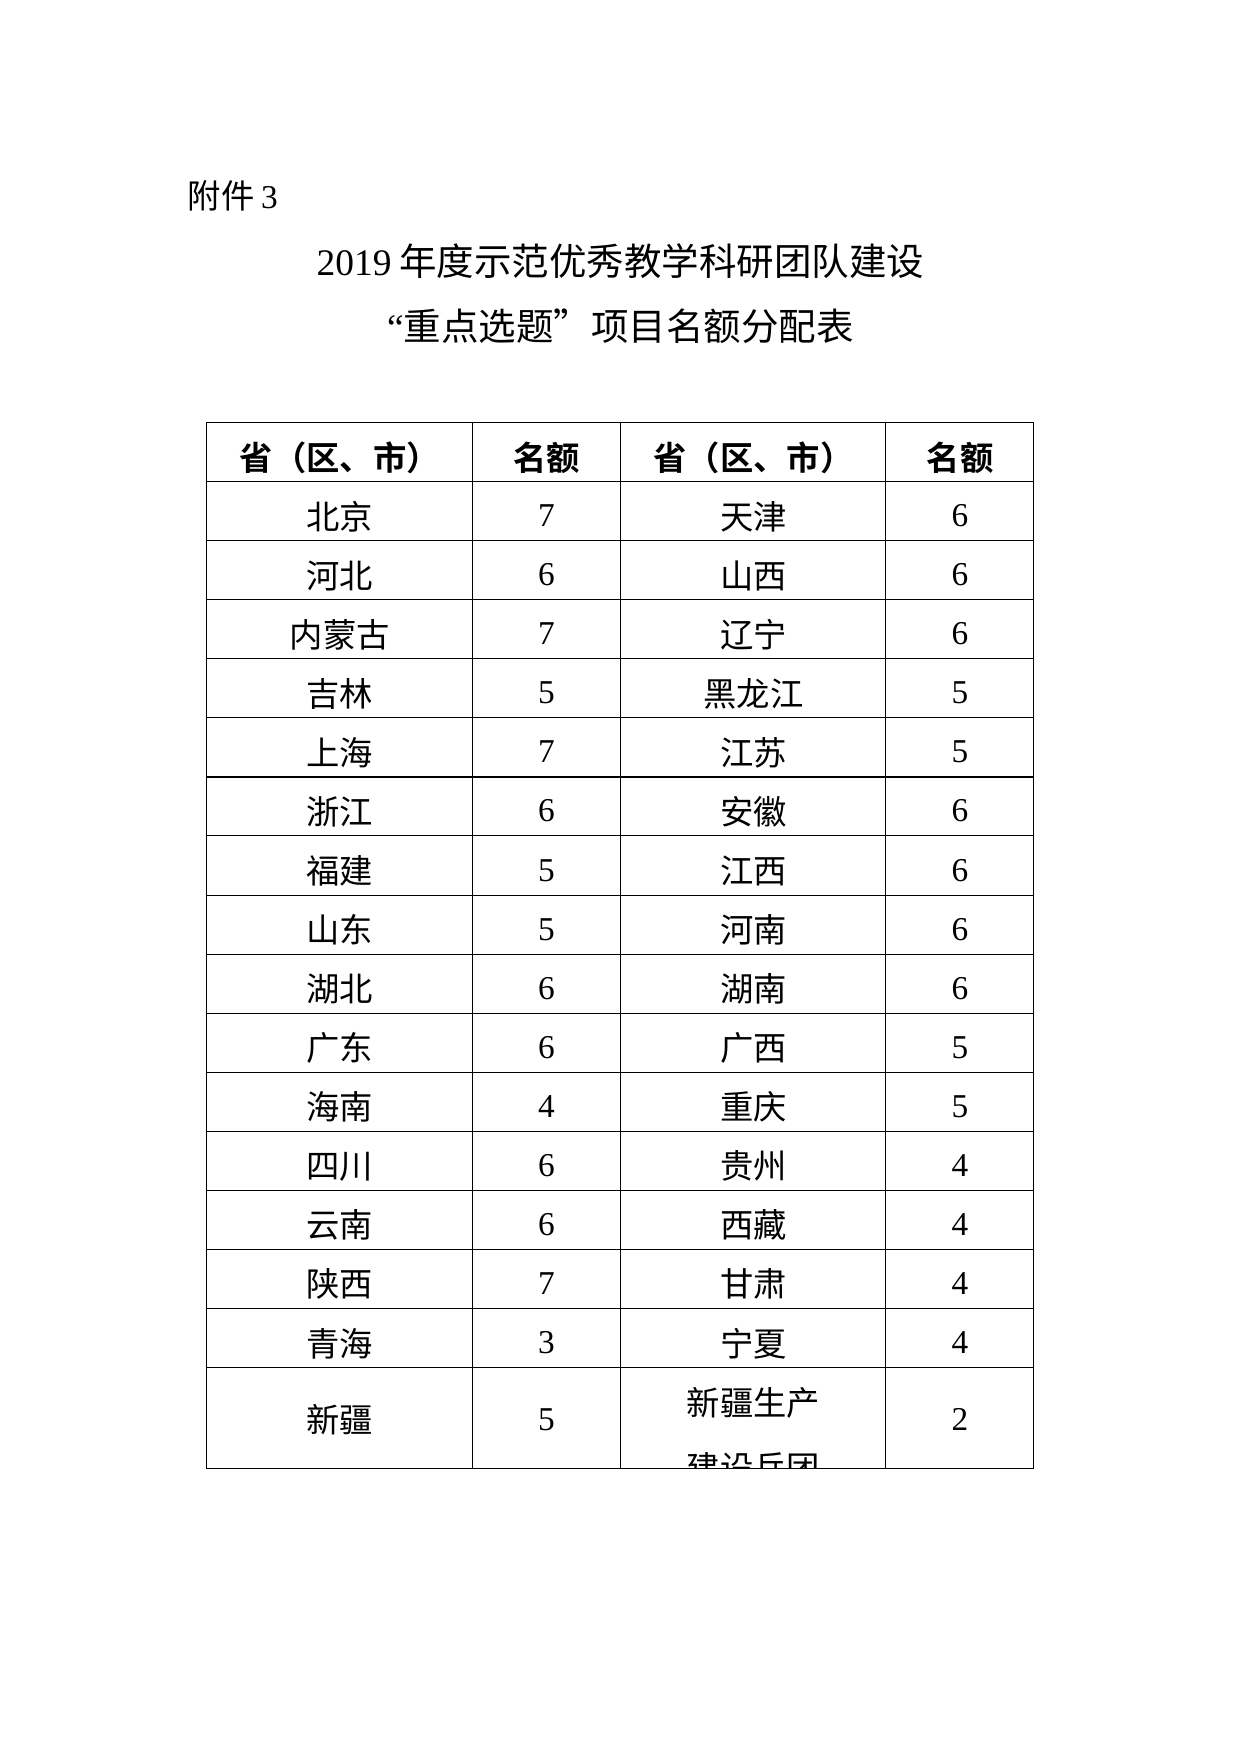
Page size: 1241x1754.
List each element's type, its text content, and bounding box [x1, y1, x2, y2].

table_cell 5 [886, 1014, 1033, 1072]
table_cell 5 [886, 659, 1033, 717]
table_cell 贵州 [621, 1132, 885, 1190]
table_cell 吉林 [207, 659, 472, 717]
table_cell 6 [473, 1132, 620, 1190]
table_cell 7 [473, 482, 620, 540]
table_cell 湖北 [207, 955, 472, 1013]
table_cell 3 [473, 1309, 620, 1367]
table_cell 宁夏 [621, 1309, 885, 1367]
table_cell 5 [886, 1073, 1033, 1131]
table_cell 5 [473, 896, 620, 953]
table_header 名额 [886, 423, 1033, 481]
table_cell 5 [886, 718, 1033, 776]
table_cell 新疆 [207, 1368, 472, 1468]
table_cell 6 [886, 896, 1033, 953]
table_cell 7 [473, 600, 620, 658]
table_cell 6 [473, 955, 620, 1013]
table_cell 6 [473, 1014, 620, 1072]
table_cell 重庆 [621, 1073, 885, 1131]
table_cell 北京 [207, 482, 472, 540]
table_cell 海南 [207, 1073, 472, 1131]
table_cell 6 [886, 600, 1033, 658]
text 附件3 [187, 162, 1053, 227]
table_cell 6 [886, 541, 1033, 599]
text 2019年度示范优秀教学科研团队建设 [187, 227, 1053, 292]
table_cell 江西 [621, 836, 885, 894]
table_cell 河北 [207, 541, 472, 599]
table_cell 6 [886, 778, 1033, 835]
table_cell 广西 [621, 1014, 885, 1072]
table_cell 陕西 [207, 1250, 472, 1308]
table_cell 云南 [207, 1191, 472, 1249]
table_cell 江苏 [621, 718, 885, 776]
table_header 省（区、市） [207, 423, 472, 481]
table_cell 山东 [207, 896, 472, 953]
table_cell 四川 [207, 1132, 472, 1190]
table_cell 4 [473, 1073, 620, 1131]
table_cell 4 [886, 1191, 1033, 1249]
table_cell 浙江 [207, 778, 472, 835]
table_cell 福建 [207, 836, 472, 894]
table_cell 4 [886, 1309, 1033, 1367]
table_header 名额 [473, 423, 620, 481]
table_cell 内蒙古 [207, 600, 472, 658]
table_cell 6 [473, 541, 620, 599]
table_cell 5 [473, 1368, 620, 1468]
table_cell 青海 [207, 1309, 472, 1367]
table_cell 5 [473, 659, 620, 717]
table_cell 4 [886, 1132, 1033, 1190]
table_cell 5 [473, 836, 620, 894]
table_cell 黑龙江 [621, 659, 885, 717]
table_cell 上海 [207, 718, 472, 776]
table_cell 辽宁 [621, 600, 885, 658]
table_cell 6 [886, 482, 1033, 540]
table_header 省（区、市） [621, 423, 885, 481]
text “重点选题”项目名额分配表 [187, 292, 1053, 357]
table_cell 山西 [621, 541, 885, 599]
table_cell 6 [886, 955, 1033, 1013]
table_cell 甘肃 [621, 1250, 885, 1308]
table_cell 河南 [621, 896, 885, 953]
table_cell 安徽 [621, 778, 885, 835]
table_cell 6 [473, 1191, 620, 1249]
table_cell 6 [886, 836, 1033, 894]
table_cell 湖南 [621, 955, 885, 1013]
table_cell 西藏 [621, 1191, 885, 1249]
table_cell 2 [886, 1368, 1033, 1468]
table_cell 广东 [207, 1014, 472, 1072]
table_cell 新疆生产 建设兵团 [621, 1368, 885, 1468]
table_cell 7 [473, 718, 620, 776]
table_cell 7 [473, 1250, 620, 1308]
table_cell 4 [886, 1250, 1033, 1308]
table_cell 天津 [621, 482, 885, 540]
table_cell 6 [473, 778, 620, 835]
